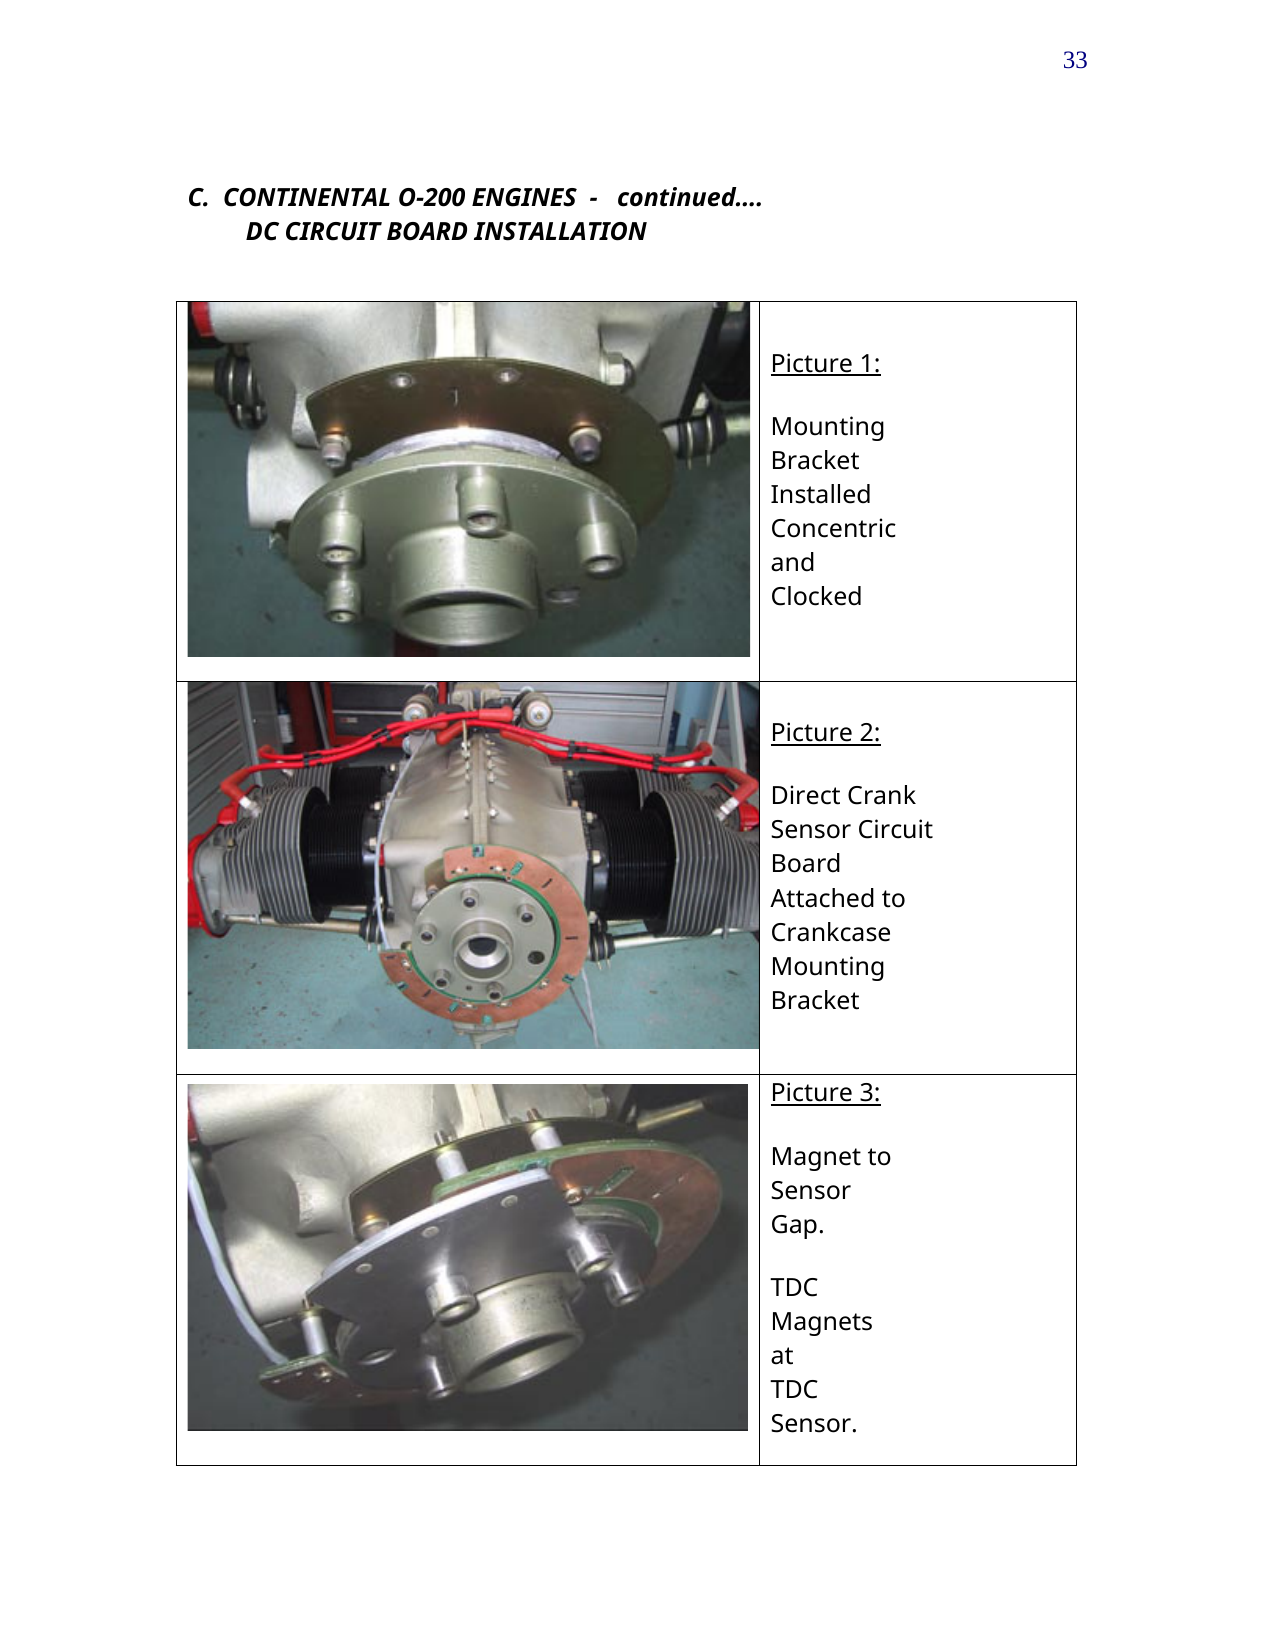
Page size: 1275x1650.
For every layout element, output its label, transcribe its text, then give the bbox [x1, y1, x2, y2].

picture [187, 682, 760, 1049]
table_header Picture 1: Mounting Bracket Installed Concentric and Clocked [760, 302, 1076, 681]
table_cell Picture 3: Magnet to Sensor Gap. TDC Magnets at TDC Sensor. [760, 1075, 1076, 1465]
table_cell Picture 2: Direct Crank Sensor Circuit Board Attached to Crankcase Mounting Bracket [760, 682, 1076, 1074]
table_cell [177, 1075, 759, 1465]
table_cell [177, 682, 759, 1074]
picture [187, 1084, 748, 1431]
picture [187, 302, 750, 657]
table_header [177, 302, 759, 681]
text Timing: The magnet plate is custom made for your application. The magnets were installed to result in the correct timing as specified when the Plasma CDI system was ordered. In the direction of normal rotation, the second magnet is across from the center of the sensor when the engine is at TDC. The first magnet is across from the sensor when the engine is at the data plate timing plus 20 degrees. For example: If you have 9.4:1 CR, max power timing should be 22 degrees BTDC so the leading magnet should be at 42 degrees before the TDC magnet. C. CONTINENTAL O-200 ENGINES - continued…. DC CIRCUIT BOARD INSTALLATION [187, 179, 1087, 276]
